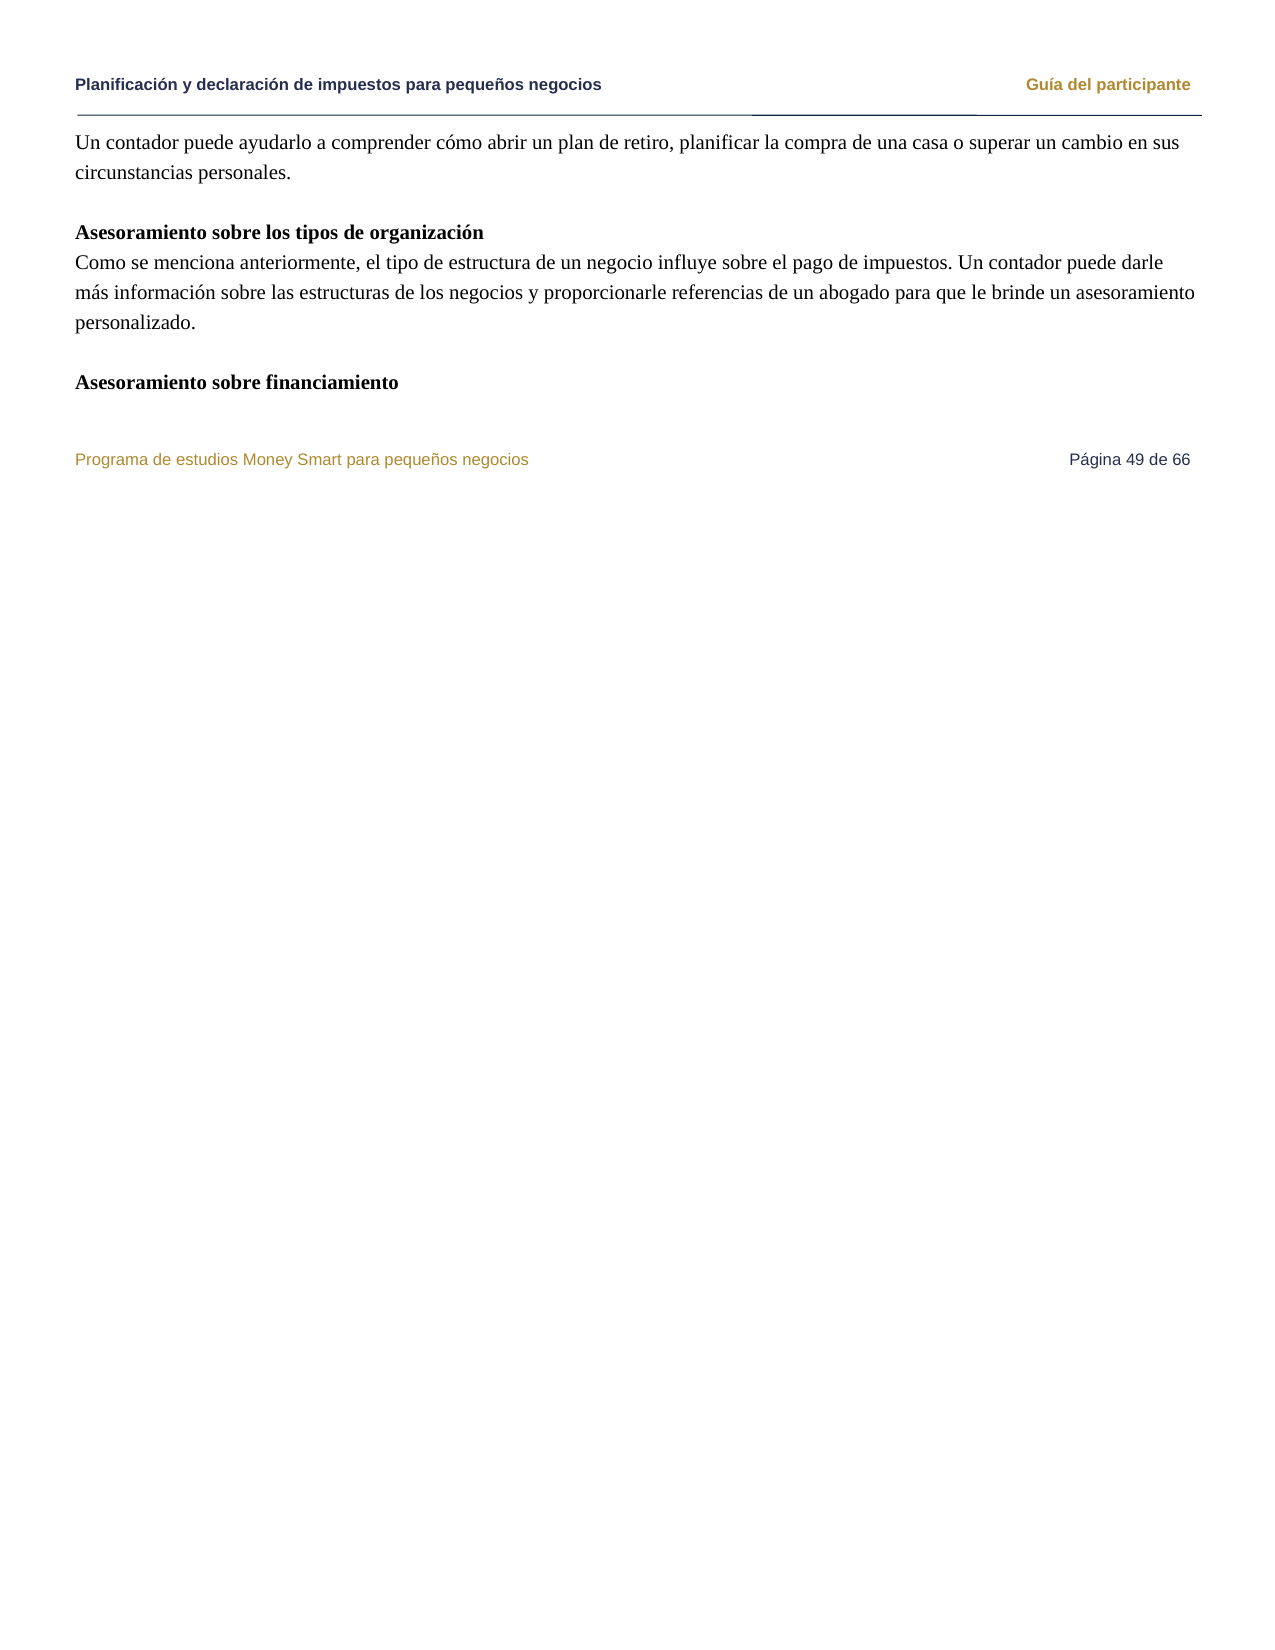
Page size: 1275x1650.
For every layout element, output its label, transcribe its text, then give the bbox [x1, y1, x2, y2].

text Asesoramiento sobre los tipos de organización [75, 220, 1200, 244]
text Como se menciona anteriormente, el tipo de estructura de un negocio influye sobre el pago de impuestos. Un contador puede darle más información sobre las estructuras de los negocios y proporcionarle referencias de un abogado para que le brinde un asesoramiento personalizado. [75, 250, 1200, 334]
picture [75, 0, 1201, 270]
text Asesoramiento sobre financiamiento [75, 370, 1200, 394]
text Un contador puede ayudarlo a comprender cómo abrir un plan de retiro, planificar la compra de una casa o superar un cambio en sus circunstancias personales. [75, 130, 1200, 184]
